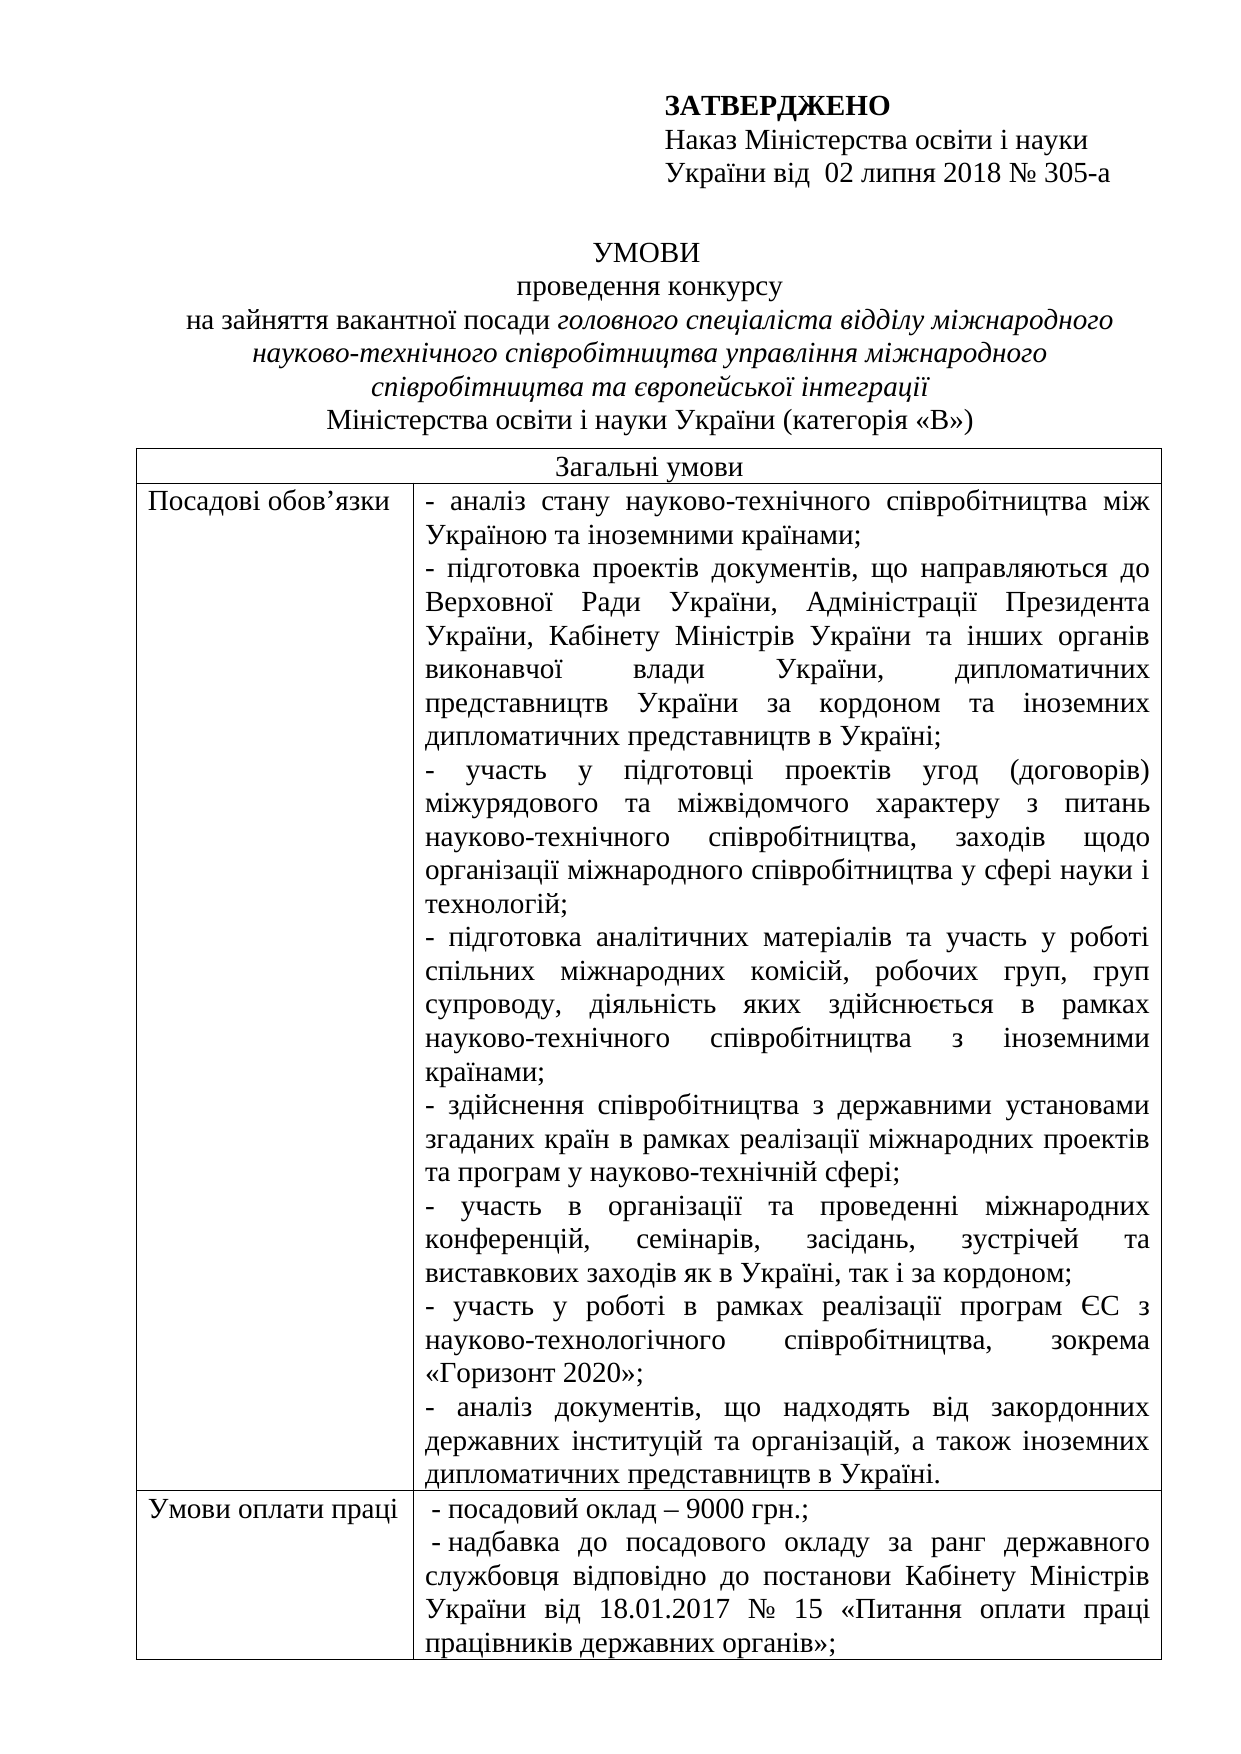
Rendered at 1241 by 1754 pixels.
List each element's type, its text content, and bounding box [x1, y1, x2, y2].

table_cell Посадові обов’язки [137, 484, 413, 1490]
table_cell Умови оплати праці [137, 1491, 413, 1658]
text України від 02 липня 2018 № 305-а [664, 156, 1152, 189]
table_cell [414, 1491, 1161, 1658]
text Міністерства освіти і науки України (категорія «В») [148, 402, 1152, 436]
table_cell - аналіз стану науково-технічного співробітництва між Україною та іноземними країнами; - підготовка проектів документів, що направляються до Верховної Ради України, Адміністрації Президента України, Кабінету Міністрів України та інших органів виконавчої влади України, дипломатичних представництв України за кордоном та іноземних дипломатичних представництв в Україні; - участь у підготовці проектів угод (договорів) міжурядового та міжвідомчого характеру з питань науково-технічного співробітництва, заходів щодо організації міжнародного співробітництва у сфері науки і технологій; - підготовка аналітичних матеріалів та участь у роботі спільних міжнародних комісій, робочих груп, груп супроводу, діяльність яких здійснюється в рамках науково-технічного співробітництва з іноземними країнами; - здійснення співробітництва з державними установами згаданих країн в рамках реалізації міжнародних проектів та програм у науково-технічній сфері; - участь в організації та проведенні міжнародних конференцій, семінарів, засідань, зустрічей та виставкових заходів як в Україні, так і за кордоном; - участь у роботі в рамках реалізації програм ЄС з науково-технологічного співробітництва, зокрема «Горизонт 2020»; - аналіз документів, що надходять від закордонних державних інституцій та організацій, а також іноземних дипломатичних представництв в Україні. [414, 484, 1161, 1490]
text ЗАТВЕРДЖЕНО [664, 88, 1152, 122]
text на зайняття вакантної посади головного спеціаліста відділу міжнародного науково-технічного співробітництва управління міжнародного співробітництва та європейської інтеграції [148, 302, 1152, 402]
text Наказ Міністерства освіти і науки [664, 122, 1152, 156]
text УМОВИ проведення конкурсу [148, 235, 1152, 302]
table_header Загальні умови [137, 449, 1161, 482]
